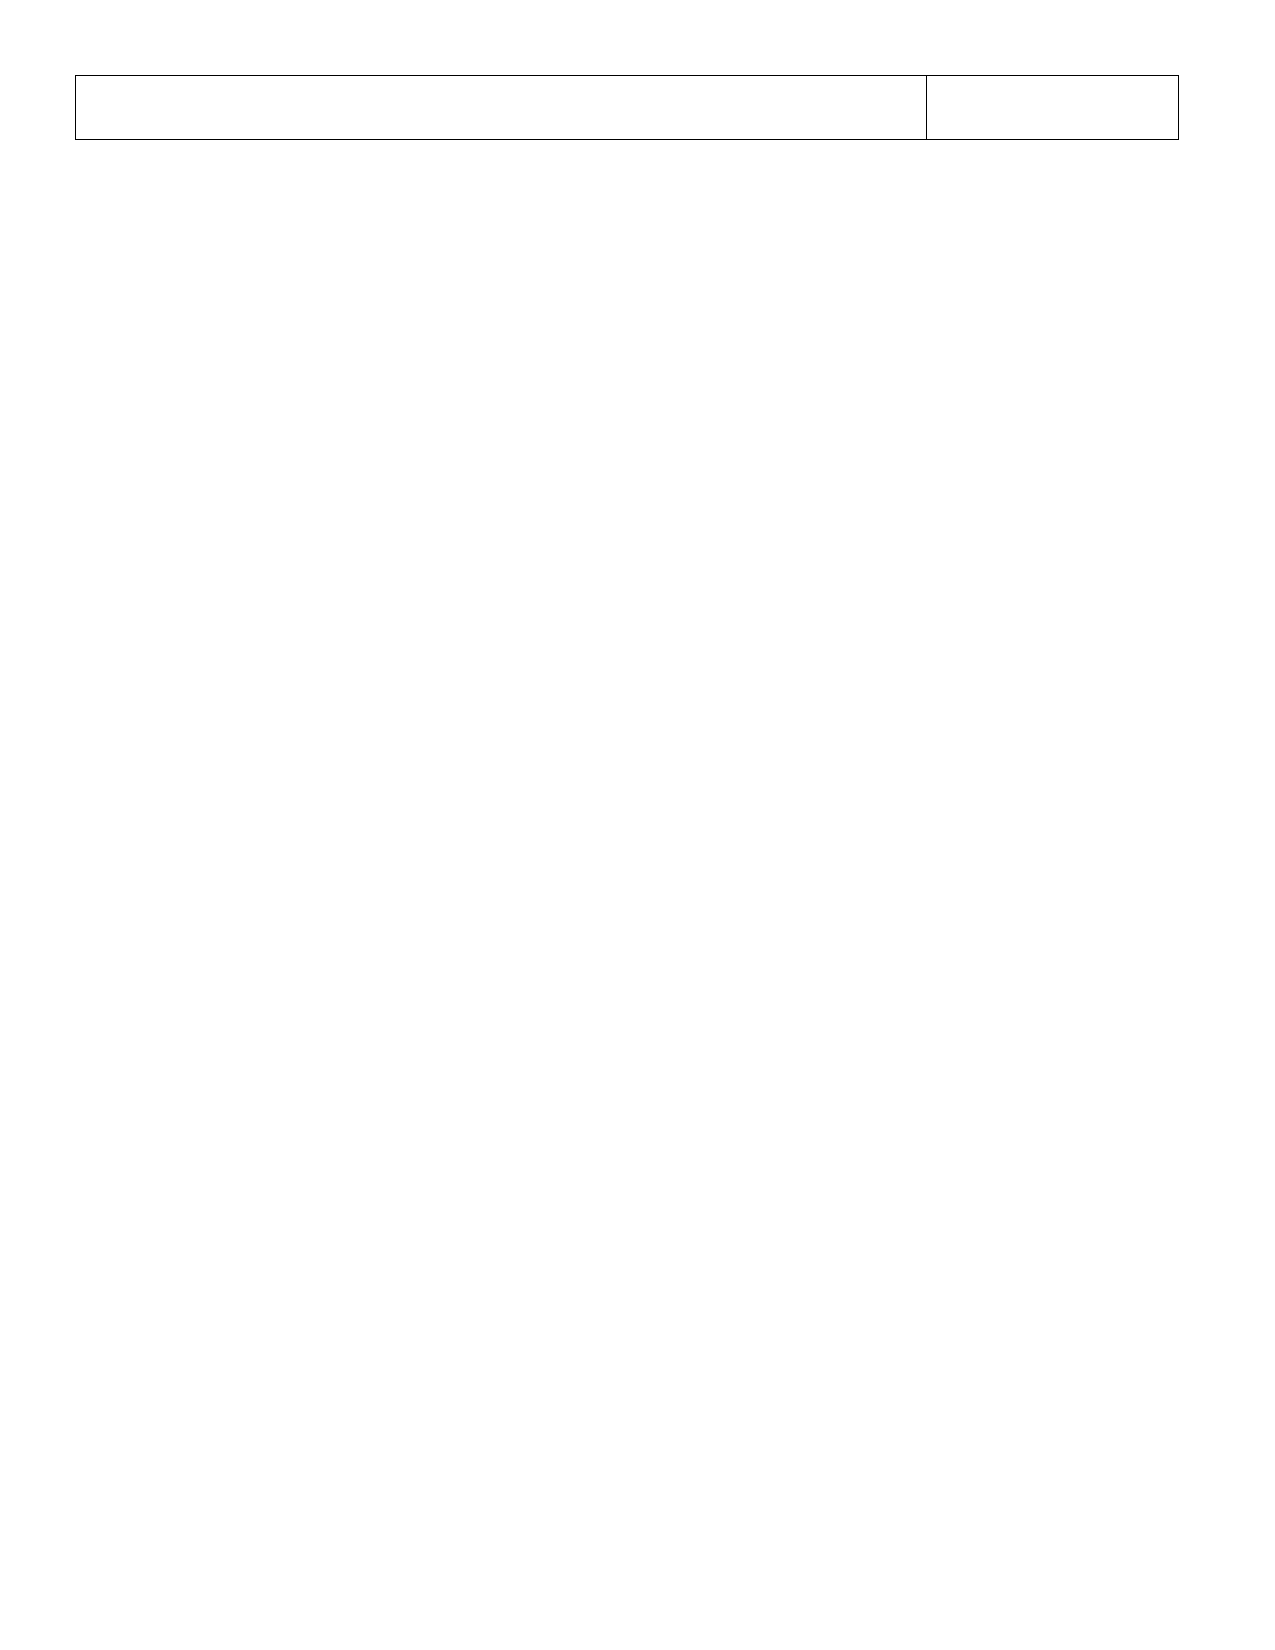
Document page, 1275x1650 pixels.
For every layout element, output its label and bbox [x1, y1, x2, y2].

table_cell [927, 76, 1178, 138]
table_cell [76, 76, 926, 138]
